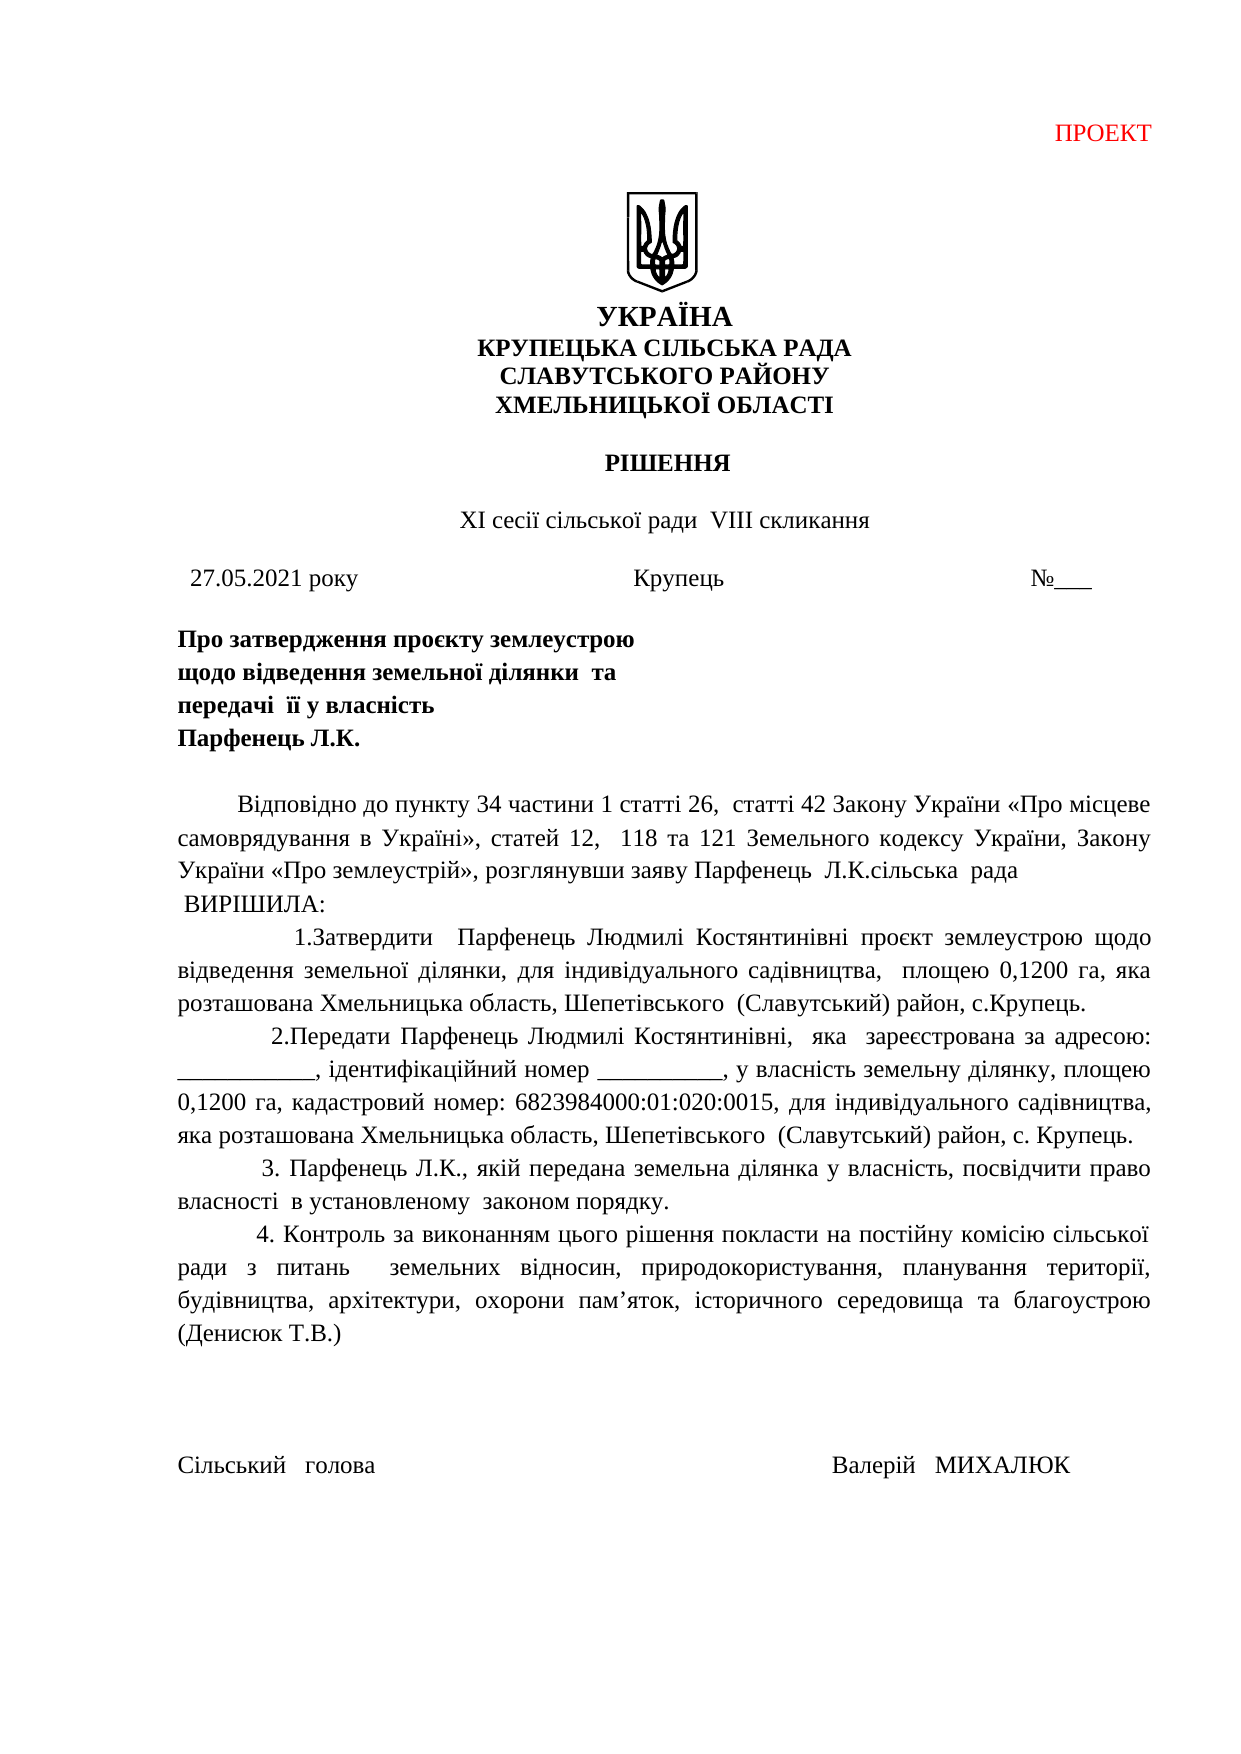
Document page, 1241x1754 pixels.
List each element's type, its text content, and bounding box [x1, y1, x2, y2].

text 1.Затвердити Парфенець Людмилі Костянтинівні проєкт землеустрою щодо відведення земельної ділянки, для індивідуального садівництва, площею 0,1200 га, яка розташована Хмельницька область, Шепетівського (Славутський) район, с.Крупець. [177, 922, 1152, 1016]
text КРУПЕЦЬКА СІЛЬСЬКА РАДА [177, 333, 1152, 361]
text СЛАВУТСЬКОГО РАЙОНУ [177, 361, 1152, 390]
text щодо відведення земельної ділянки та [177, 657, 1152, 686]
text ХМЕЛЬНИЦЬКОЇ ОБЛАСТІ [177, 390, 1152, 419]
text Про затвердження проєкту землеустрою [177, 624, 1152, 653]
text ХІ сесії сільської ради VІІІ скликання [177, 505, 1152, 534]
text 27.05.2021 року Крупець №___ [177, 563, 1152, 591]
text УКРАЇНА [177, 299, 1152, 333]
text 2.Передати Парфенець Людмилі Костянтинівні, яка зареєстрована за адресою: ___________, ідентифікаційний номер __________, у власність земельну ділянку, площею 0,1200 га, кадастровий номер: 6823984000:01:020:0015, для індивідуального садівництва, яка розташована Хмельницька область, Шепетівського (Славутський) район, с. Крупець. [177, 1021, 1152, 1148]
text РІШЕННЯ [177, 448, 1152, 476]
text 4. Контроль за виконанням цього рішення покласти на постійну комісію сільської ради з питань земельних відносин, природокористування, планування території, будівництва, архітектури, охорони пам’яток, історичного середовища та благоустрою (Денисюк Т.В.) [177, 1219, 1152, 1347]
text Відповідно до пункту 34 частини 1 статті 26, статті 42 Закону України «Про місцеве самоврядування в Україні», статей 12, 118 та 121 Земельного кодексу України, Закону України «Про землеустрій», розглянувши заяву Парфенець Л.К.сільська рада [177, 789, 1152, 884]
text ПРОЕКТ [177, 118, 1152, 147]
text передачі її у власність [177, 691, 1152, 719]
text Парфенець Л.К. [177, 723, 1152, 752]
text ВИРІШИЛА: [177, 889, 1152, 917]
text 3. Парфенець Л.К., якій передана земельна ділянка у власність, посвідчити право власності в установленому законом порядку. [177, 1153, 1152, 1214]
text Сільський голова Валерій МИХАЛЮК [177, 1450, 1152, 1479]
